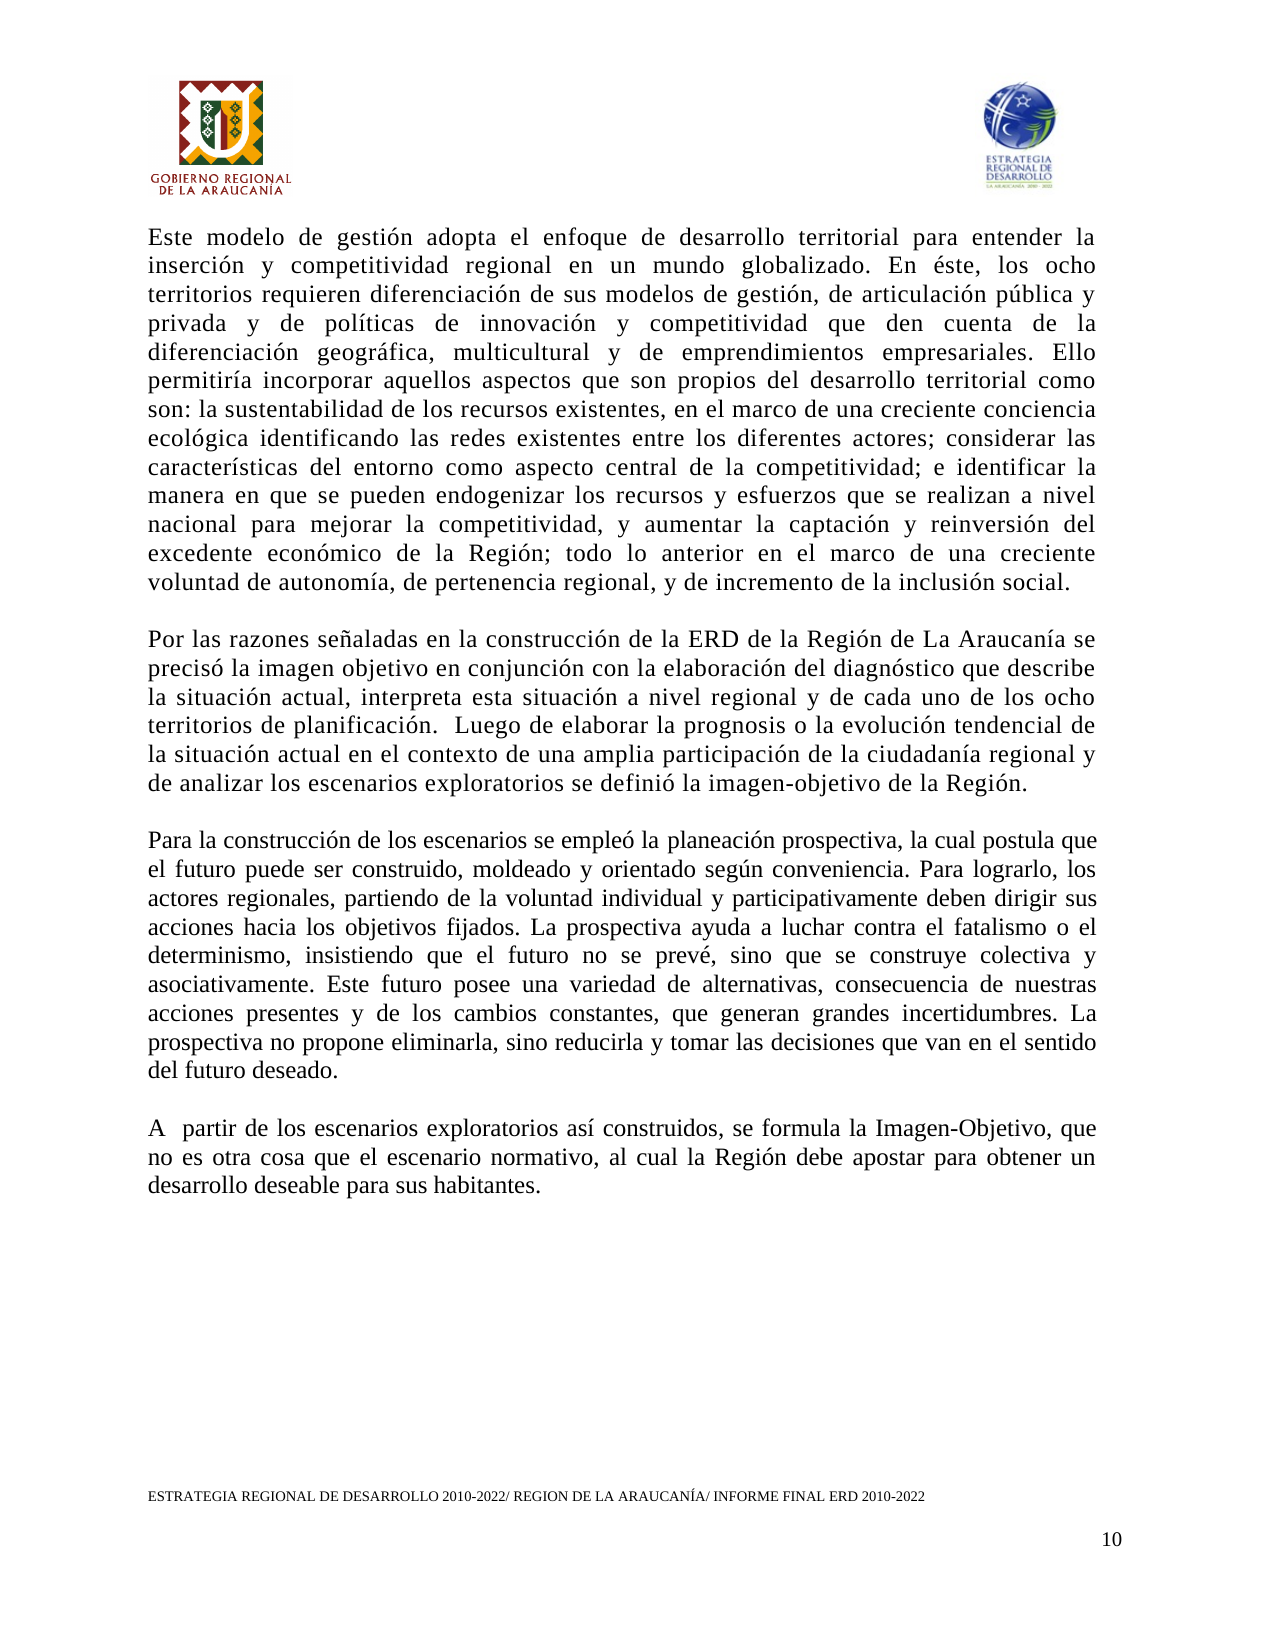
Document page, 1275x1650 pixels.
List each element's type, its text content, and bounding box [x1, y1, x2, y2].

text Para la construcción de los escenarios se empleó la planeación prospectiva, la cual postula que el futuro puede ser construido, moldeado y orientado según conveniencia. Para lograrlo, los actores regionales, partiendo de la voluntad individual y participativamente deben dirigir sus acciones hacia los objetivos fijados. La prospectiva ayuda a luchar contra el fatalismo o el determinismo, insistiendo que el futuro no se prevé, sino que se construye colectiva y asociativamente. Este futuro posee una variedad de alternativas, consecuencia de nuestras acciones presentes y de los cambios constantes, que generan grandes incertidumbres. La prospectiva no propone eliminarla, sino reducirla y tomar las decisiones que van en el sentido del futuro deseado. [148, 825, 1098, 1084]
text A partir de los escenarios exploratorios así construidos, se formula la Imagen-Objetivo, que no es otra cosa que el escenario normativo, al cual la Región debe apostar para obtener un desarrollo deseable para sus habitantes. [148, 1113, 1098, 1199]
picture [975, 73, 1069, 197]
text Por las razones señaladas en la construcción de la ERD de la Región de La Araucanía se precisó la imagen objetivo en conjunción con la elaboración del diagnóstico que describe la situación actual, interpreta esta situación a nivel regional y de cada uno de los ocho territorios de planificación. Luego de elaborar la prognosis o la evolución tendencial de la situación actual en el contexto de una amplia participación de la ciudadanía regional y de analizar los escenarios exploratorios se definió la imagen-objetivo de la Región. [148, 624, 1098, 797]
picture [147, 75, 294, 197]
text Este modelo de gestión adopta el enfoque de desarrollo territorial para entender la inserción y competitividad regional en un mundo globalizado. En éste, los ocho territorios requieren diferenciación de sus modelos de gestión, de articulación pública y privada y de políticas de innovación y competitividad que den cuenta de la diferenciación geográfica, multicultural y de emprendimientos empresariales. Ello permitiría incorporar aquellos aspectos que son propios del desarrollo territorial como son: la sustentabilidad de los recursos existentes, en el marco de una creciente conciencia ecológica identificando las redes existentes entre los diferentes actores; considerar las características del entorno como aspecto central de la competitividad; e identificar la manera en que se pueden endogenizar los recursos y esfuerzos que se realizan a nivel nacional para mejorar la competitividad, y aumentar la captación y reinversión del excedente económico de la Región; todo lo anterior en el marco de una creciente voluntad de autonomía, de pertenencia regional, y de incremento de la inclusión social. [148, 222, 1098, 595]
